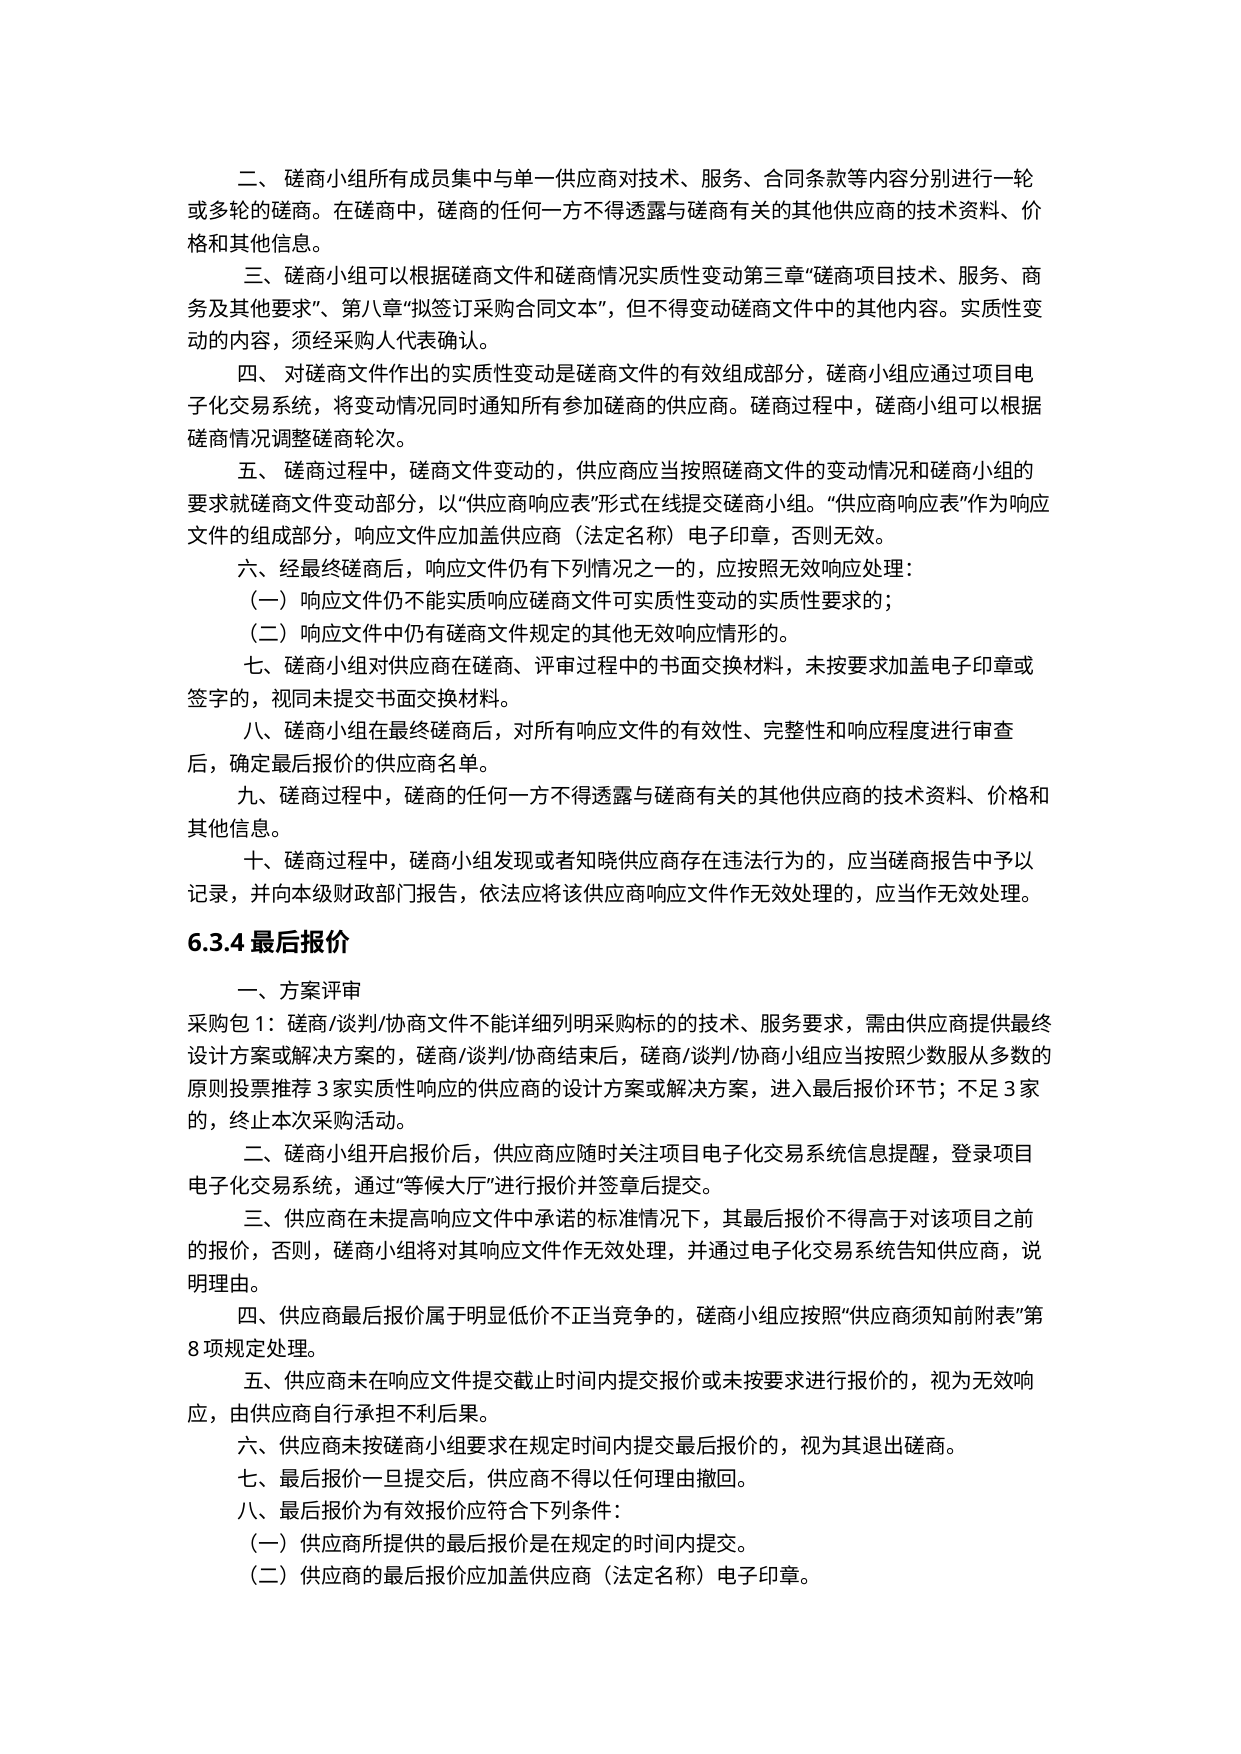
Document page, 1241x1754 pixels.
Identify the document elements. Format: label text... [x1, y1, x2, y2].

text 七、最后报价一旦提交后，供应商不得以任何理由撤回。 [187, 1462, 1053, 1494]
text （二）响应文件中仍有磋商文件规定的其他无效响应情形的。 [187, 617, 1053, 649]
text （一）供应商所提供的最后报价是在规定的时间内提交。 [187, 1527, 1053, 1559]
text （二）供应商的最后报价应加盖供应商（法定名称）电子印章。 [187, 1559, 1053, 1592]
text 6.3.4最后报价 [187, 909, 1053, 974]
text 十、磋商过程中，磋商小组发现或者知晓供应商存在违法行为的，应当磋商报告中予以记录，并向本级财政部门报告，依法应将该供应商响应文件作无效处理的，应当作无效处理。 [187, 844, 1053, 909]
text 四、供应商最后报价属于明显低价不正当竞争的，磋商小组应按照“供应商须知前附表”第8项规定处理。 [187, 1299, 1053, 1364]
text 四、 对磋商文件作出的实质性变动是磋商文件的有效组成部分，磋商小组应通过项目电子化交易系统，将变动情况同时通知所有参加磋商的供应商。磋商过程中，磋商小组可以根据磋商情况调整磋商轮次。 [187, 357, 1053, 454]
text 五、供应商未在响应文件提交截止时间内提交报价或未按要求进行报价的，视为无效响应，由供应商自行承担不利后果。 [187, 1364, 1053, 1429]
text 采购包1：磋商/谈判/协商文件不能详细列明采购标的的技术、服务要求，需由供应商提供最终设计方案或解决方案的，磋商/谈判/协商结束后，磋商/谈判/协商小组应当按照少数服从多数的原则投票推荐3家实质性响应的供应商的设计方案或解决方案，进入最后报价环节；不足3家的，终止本次采购活动。 [187, 1007, 1053, 1137]
text 一、方案评审 [187, 974, 1053, 1007]
text 七、磋商小组对供应商在磋商、评审过程中的书面交换材料，未按要求加盖电子印章或签字的，视同未提交书面交换材料。 [187, 649, 1053, 714]
text 八、最后报价为有效报价应符合下列条件： [187, 1494, 1053, 1527]
text 六、供应商未按磋商小组要求在规定时间内提交最后报价的，视为其退出磋商。 [187, 1429, 1053, 1462]
text 六、经最终磋商后，响应文件仍有下列情况之一的，应按照无效响应处理： [187, 552, 1053, 584]
text 二、 磋商小组所有成员集中与单一供应商对技术、服务、合同条款等内容分别进行一轮或多轮的磋商。在磋商中，磋商的任何一方不得透露与磋商有关的其他供应商的技术资料、价格和其他信息。 [187, 162, 1053, 259]
text 三、供应商在未提高响应文件中承诺的标准情况下，其最后报价不得高于对该项目之前的报价，否则，磋商小组将对其响应文件作无效处理，并通过电子化交易系统告知供应商，说明理由。 [187, 1202, 1053, 1299]
text 八、磋商小组在最终磋商后，对所有响应文件的有效性、完整性和响应程度进行审查后，确定最后报价的供应商名单。 [187, 714, 1053, 779]
text 五、 磋商过程中，磋商文件变动的，供应商应当按照磋商文件的变动情况和磋商小组的要求就磋商文件变动部分，以“供应商响应表”形式在线提交磋商小组。“供应商响应表”作为响应文件的组成部分，响应文件应加盖供应商（法定名称）电子印章，否则无效。 [187, 454, 1053, 552]
text 九、磋商过程中，磋商的任何一方不得透露与磋商有关的其他供应商的技术资料、价格和其他信息。 [187, 779, 1053, 844]
text 三、磋商小组可以根据磋商文件和磋商情况实质性变动第三章“磋商项目技术、服务、商务及其他要求”、第八章“拟签订采购合同文本”，但不得变动磋商文件中的其他内容。实质性变动的内容，须经采购人代表确认。 [187, 259, 1053, 357]
text （一）响应文件仍不能实质响应磋商文件可实质性变动的实质性要求的； [187, 584, 1053, 617]
text 二、磋商小组开启报价后，供应商应随时关注项目电子化交易系统信息提醒，登录项目电子化交易系统，通过“等候大厅”进行报价并签章后提交。 [187, 1137, 1053, 1202]
